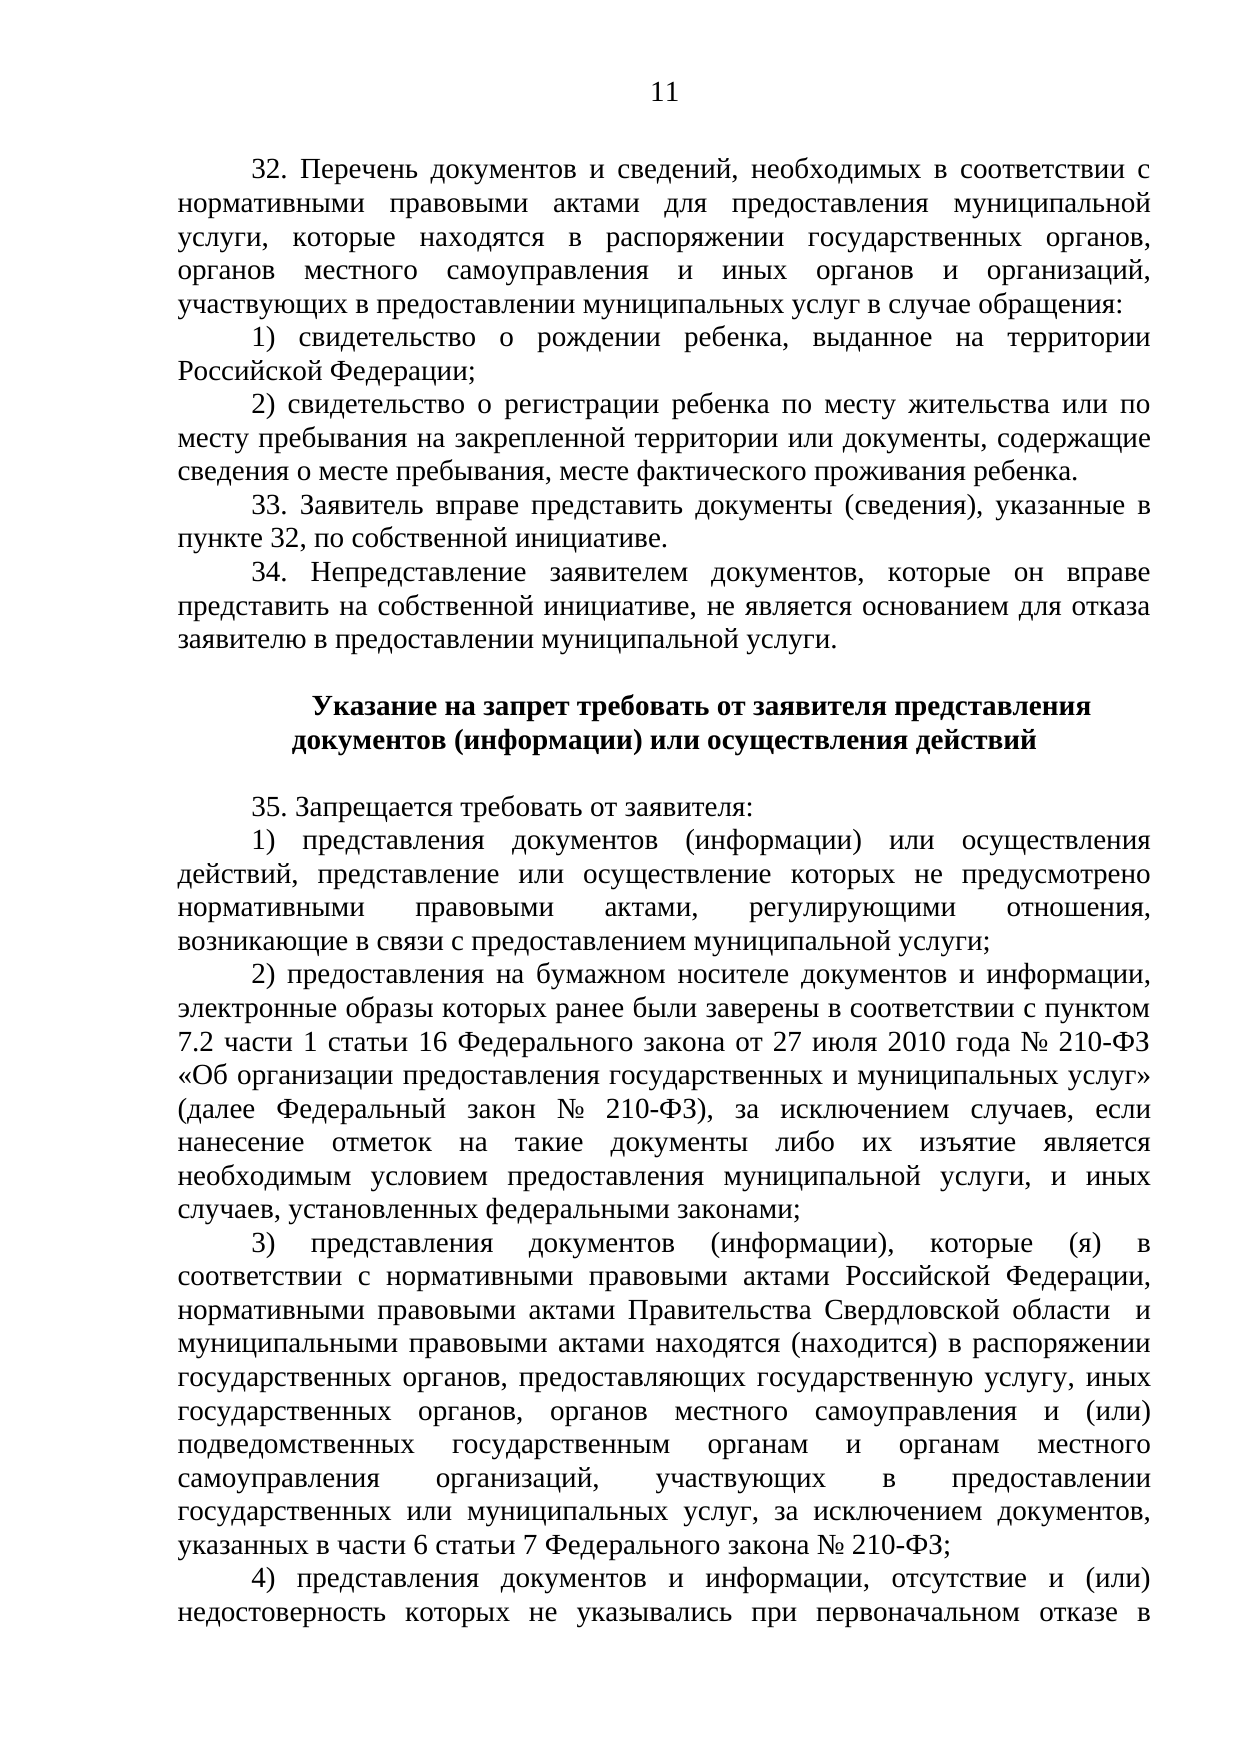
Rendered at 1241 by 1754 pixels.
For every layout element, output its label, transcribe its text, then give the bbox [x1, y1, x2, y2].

text 32. Перечень документов и сведений, необходимых в соответствии с нормативными правовыми актами для предоставления муниципальной услуги, которые находятся в распоряжении государственных органов, органов местного самоуправления и иных органов и организаций, участвующих в предоставлении муниципальных услуг в случае обращения: [177, 152, 1152, 319]
text 35. Запрещается требовать от заявителя: [177, 789, 1152, 822]
text 2) свидетельство о регистрации ребенка по месту жительства или по месту пребывания на закрепленной территории или документы, содержащие сведения о месте пребывания, месте фактического проживания ребенка. [177, 386, 1152, 487]
text 34. Непредставление заявителем документов, которые он вправе представить на собственной инициативе, не является основанием для отказа заявителю в предоставлении муниципальной услуги. [177, 554, 1152, 655]
text 3) представления документов (информации), которые (я) в соответствии с нормативными правовыми актами Российской Федерации, нормативными правовыми актами Правительства Свердловской области и муниципальными правовыми актами находятся (находится) в распоряжении государственных органов, предоставляющих государственную услугу, иных государственных органов, органов местного самоуправления и (или) подведомственных государственным органам и органам местного самоуправления организаций, участвующих в предоставлении государственных или муниципальных услуг, за исключением документов, указанных в части 6 статьи 7 Федерального закона № 210-ФЗ; [177, 1225, 1152, 1560]
text 1) представления документов (информации) или осуществления действий, представление или осуществление которых не предусмотрено нормативными правовыми актами, регулирующими отношения, возникающие в связи с предоставлением муниципальной услуги; [177, 822, 1152, 957]
text Указание на запрет требовать от заявителя представления документов (информации) или осуществления действий [177, 688, 1152, 755]
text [177, 1560, 1152, 1627]
text 33. Заявитель вправе представить документы (сведения), указанные в пункте 32, по собственной инициативе. [177, 487, 1152, 554]
text 1) свидетельство о рождении ребенка, выданное на территории Российской Федерации; [177, 319, 1152, 386]
text 2) предоставления на бумажном носителе документов и информации, электронные образы которых ранее были заверены в соответствии с пунктом 7.2 части 1 статьи 16 Федерального закона от 27 июля 2010 года № 210-ФЗ «Об организации предоставления государственных и муниципальных услуг» (далее Федеральный закон № 210-ФЗ), за исключением случаев, если нанесение отметок на такие документы либо их изъятие является необходимым условием предоставления муниципальной услуги, и иных случаев, установленных федеральными законами; [177, 957, 1152, 1225]
